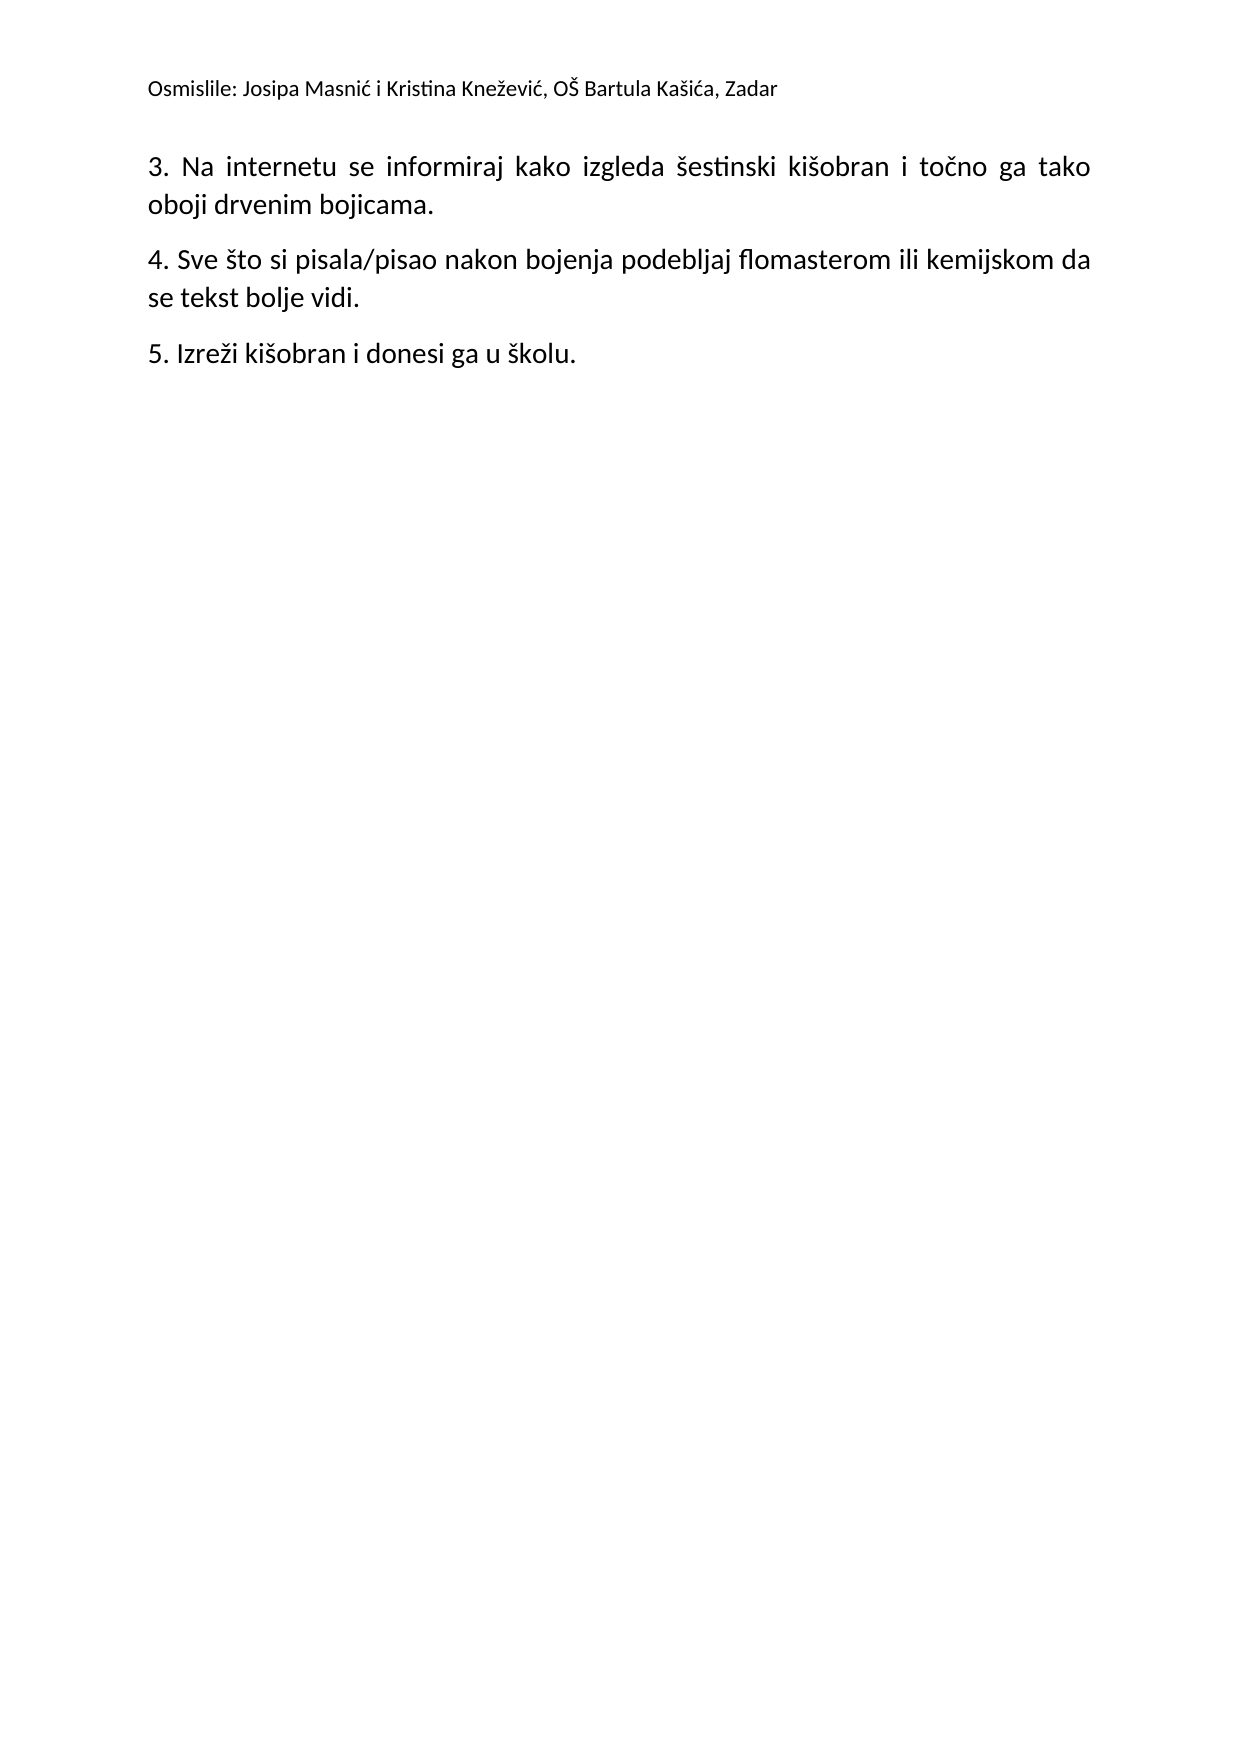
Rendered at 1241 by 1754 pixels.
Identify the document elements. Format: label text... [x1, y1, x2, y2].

text 5. Izreži kišobran i donesi ga u školu. [148, 335, 1093, 370]
text 4. Sve što si pisala/pisao nakon bojenja podebljaj flomasterom ili kemijskom da se tekst bolje vidi. [148, 241, 1093, 315]
text 3. Na internetu se informiraj kako izgleda šestinski kišobran i točno ga tako oboji drvenim bojicama. [148, 148, 1093, 222]
